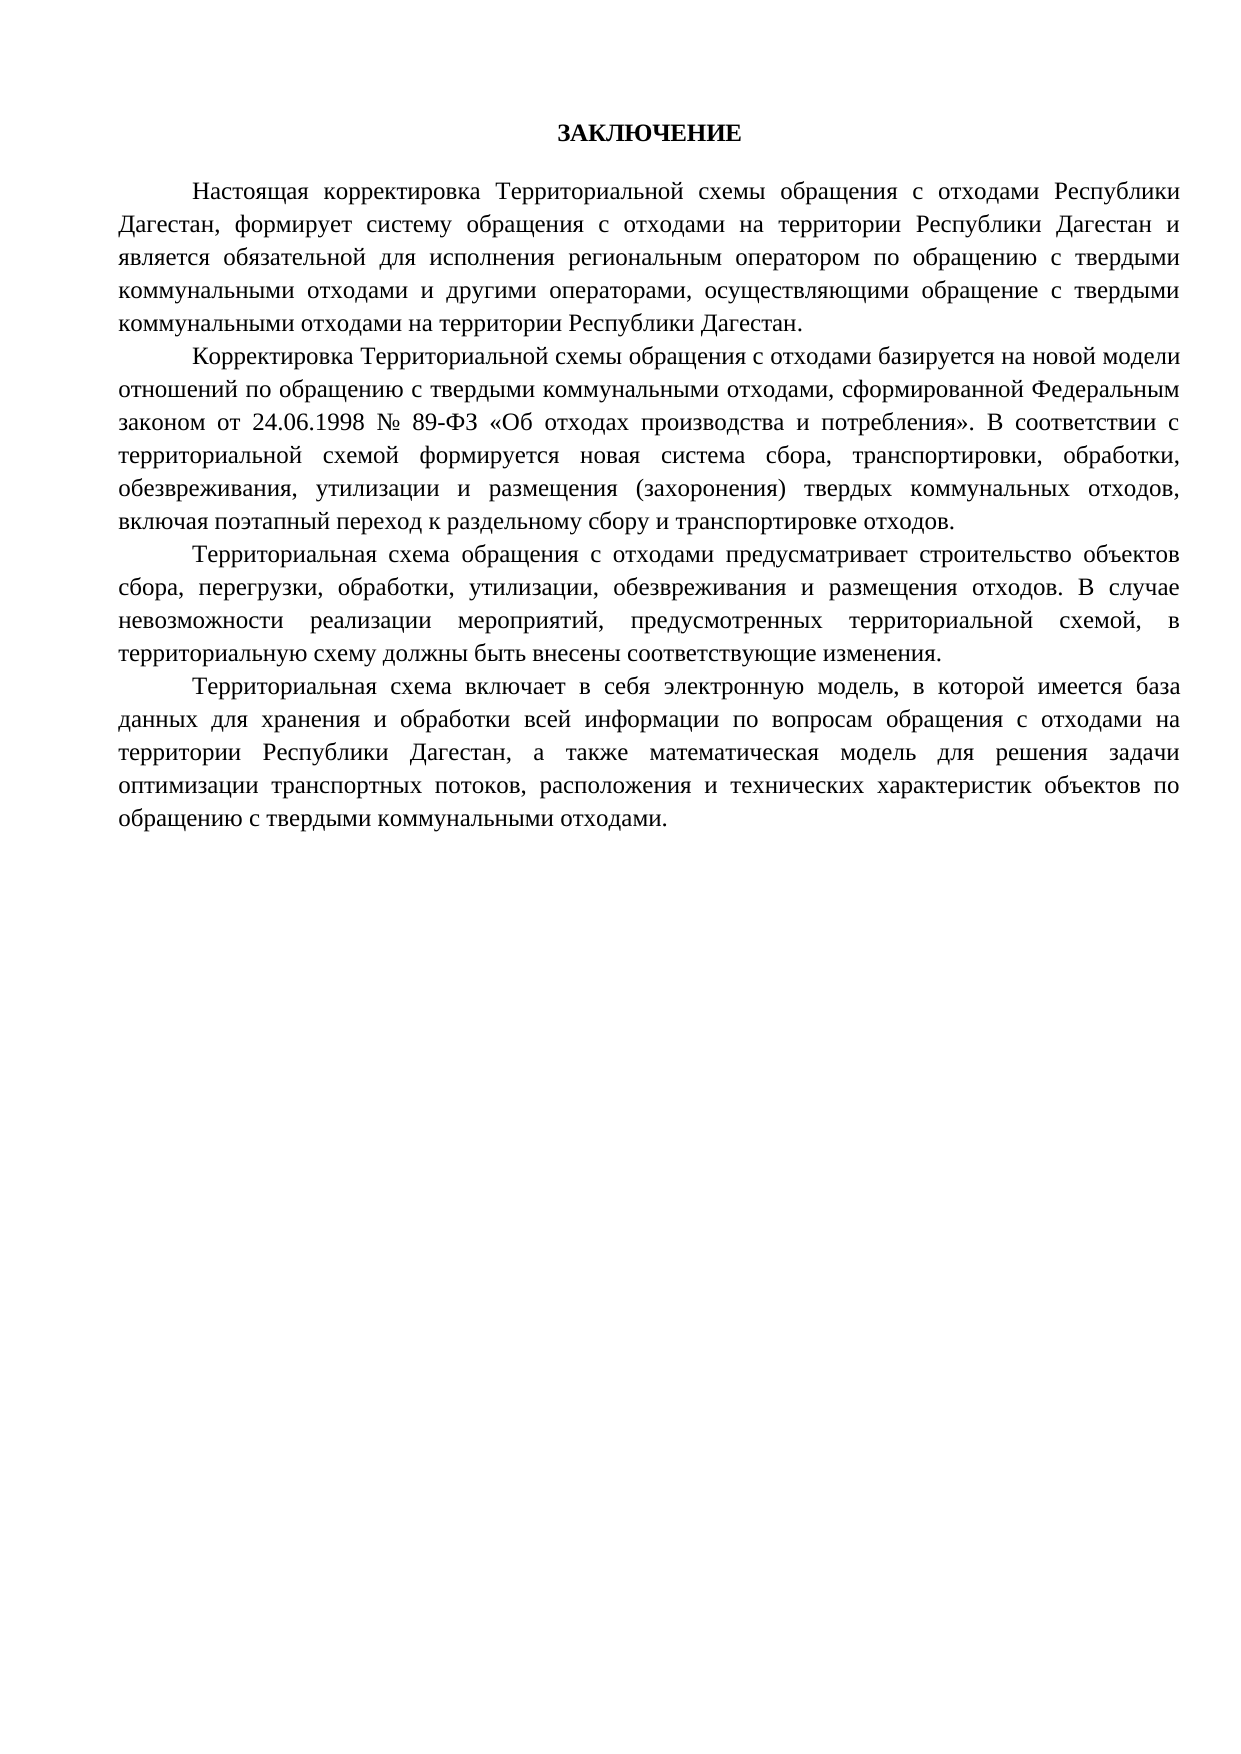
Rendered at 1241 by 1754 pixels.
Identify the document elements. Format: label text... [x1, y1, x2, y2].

text Настоящая корректировка Территориальной схемы обращения с отходами Республики Дагестан, формирует систему обращения с отходами на территории Республики Дагестан и является обязательной для исполнения региональным оператором по обращению с твердыми коммунальными отходами и другими операторами, осуществляющими обращение с твердыми коммунальными отходами на территории Республики Дагестан. [118, 176, 1181, 337]
text Территориальная схема включает в себя электронную модель, в которой имеется база данных для хранения и обработки всей информации по вопросам обращения с отходами на территории Республики Дагестан, а также математическая модель для решения задачи оптимизации транспортных потоков, расположения и технических характеристик объектов по обращению с твердыми коммунальными отходами. [118, 671, 1181, 832]
text Территориальная схема обращения с отходами предусматривает строительство объектов сбора, перегрузки, обработки, утилизации, обезвреживания и размещения отходов. В случае невозможности реализации мероприятий, предусмотренных территориальной схемой, в территориальную схему должны быть внесены соответствующие изменения. [118, 539, 1181, 667]
subtitle ЗАКЛЮЧЕНИЕ [118, 118, 1181, 147]
text Корректировка Территориальной схемы обращения с отходами базируется на новой модели отношений по обращению с твердыми коммунальными отходами, сформированной Федеральным законом от 24.06.1998 № 89-ФЗ «Об отходах производства и потребления». В соответствии с территориальной схемой формируется новая система сбора, транспортировки, обработки, обезвреживания, утилизации и размещения (захоронения) твердых коммунальных отходов, включая поэтапный переход к раздельному сбору и транспортировке отходов. [118, 341, 1181, 535]
